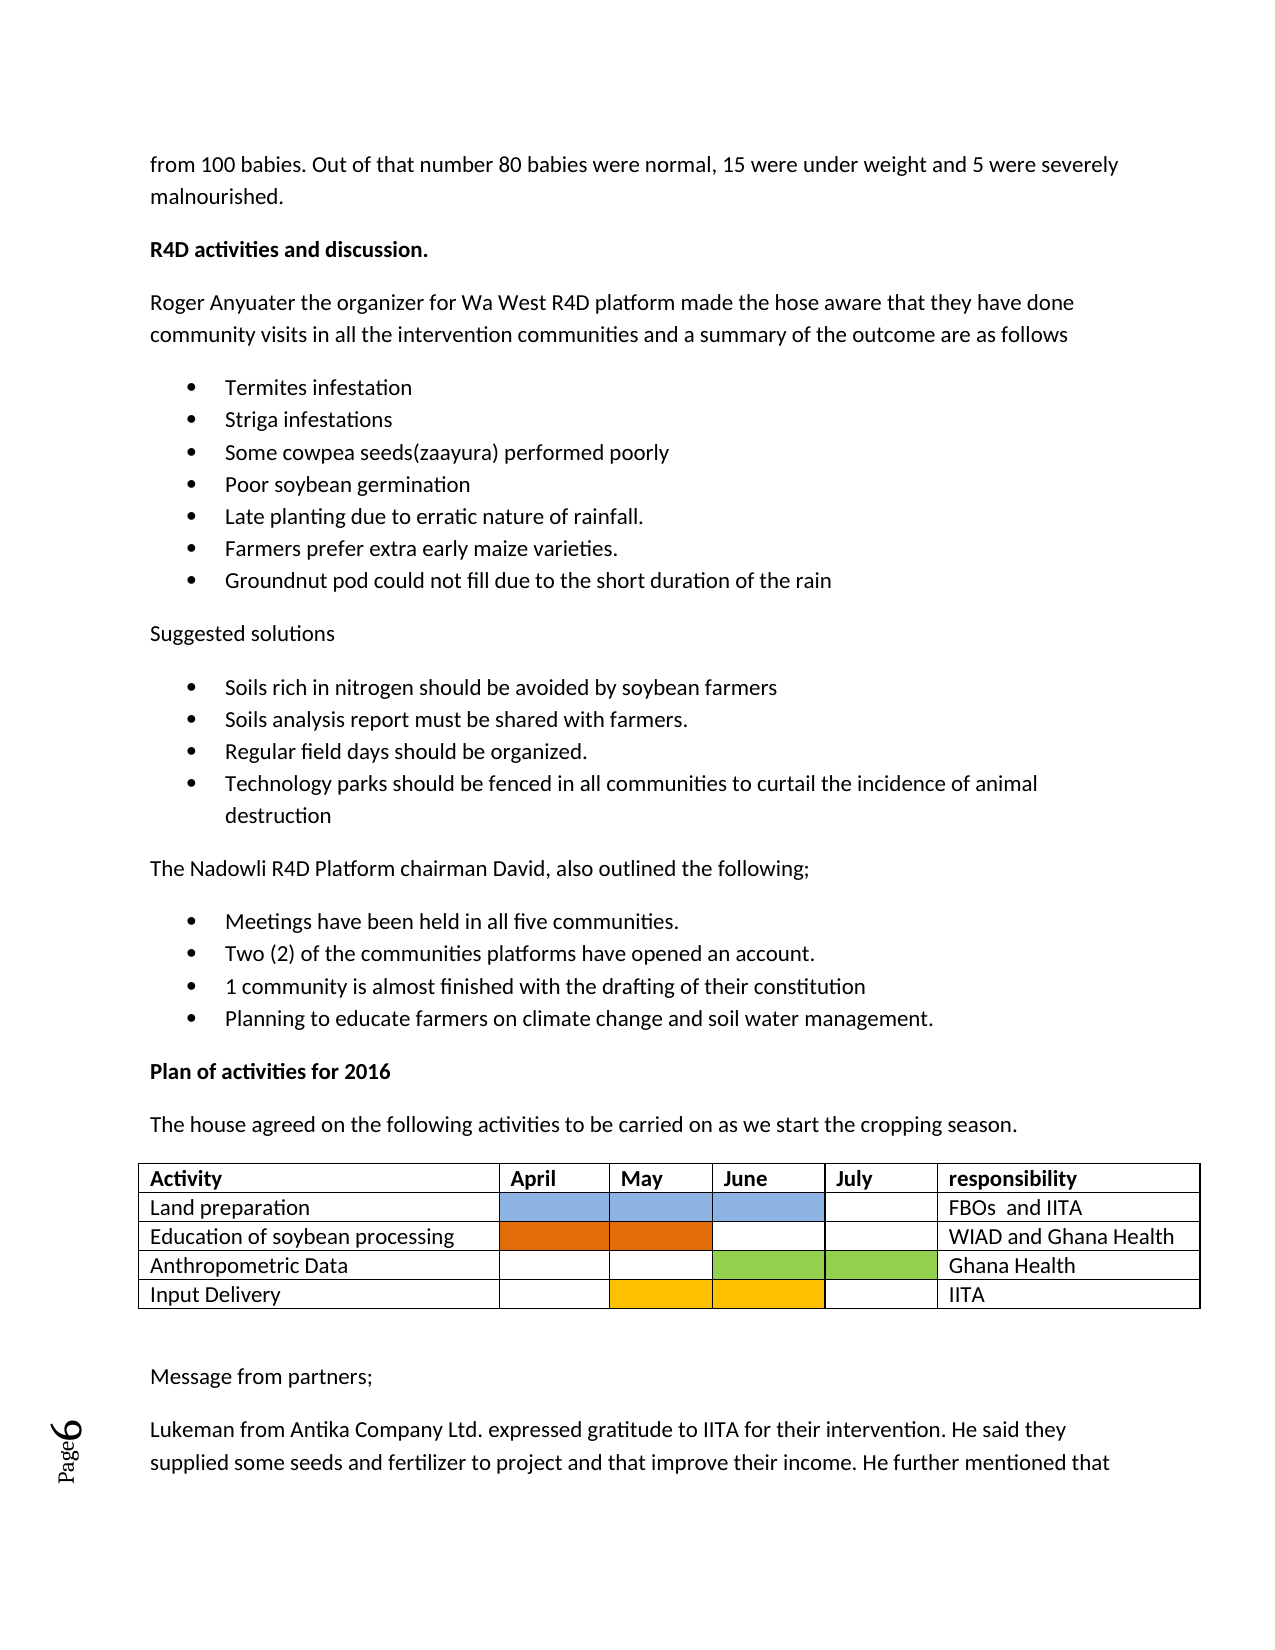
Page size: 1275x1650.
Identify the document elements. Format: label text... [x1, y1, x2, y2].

table_cell [500, 1280, 609, 1308]
table_cell IITA [938, 1280, 1199, 1308]
list Farmers prefer extra early maize varieties. [187, 534, 1125, 562]
list Meetings have been held in all five communities. [187, 907, 1125, 935]
table_cell [826, 1222, 937, 1250]
table_cell Education of soybean processing [139, 1222, 499, 1250]
text Suggested solutions [150, 619, 1125, 648]
text Roger Anyuater the organizer for Wa West R4D platform made the hose aware that they have done community visits in all the intervention communities and a summary of the outcome are as follows [150, 288, 1125, 348]
text Message from partners; [150, 1362, 1125, 1390]
table_cell [500, 1222, 609, 1250]
table_cell Anthropometric Data [139, 1251, 499, 1279]
table_cell Ghana Health [938, 1251, 1199, 1279]
list Regular field days should be organized. [187, 737, 1125, 765]
list Groundnut pod could not fill due to the short duration of the rain [187, 567, 1125, 594]
list Poor soybean germination [187, 470, 1125, 498]
table_cell [500, 1251, 609, 1279]
table_cell [826, 1280, 937, 1308]
list Termites infestation [187, 373, 1125, 401]
table_cell [713, 1280, 824, 1308]
table_header Activity [139, 1164, 499, 1192]
table_cell [610, 1251, 712, 1279]
table_cell [713, 1193, 824, 1221]
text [150, 1415, 1125, 1476]
table_header May [610, 1164, 712, 1192]
table_header June [713, 1164, 824, 1192]
table_cell [610, 1280, 712, 1308]
table_cell [713, 1251, 824, 1279]
list Two (2) of the communities platforms have opened an account. [187, 939, 1125, 968]
table_cell [500, 1193, 609, 1221]
list Some cowpea seeds(zaayura) performed poorly [187, 438, 1125, 466]
text Plan of activities for 2016 [150, 1057, 1125, 1085]
text The Nadowli R4D Platform chairman David, also outlined the following; [150, 854, 1125, 882]
table_header April [500, 1164, 609, 1192]
list 1 community is almost finished with the drafting of their constitution [187, 972, 1125, 1000]
text The house agreed on the following activities to be carried on as we start the cropping season. [150, 1110, 1125, 1138]
table_cell [610, 1193, 712, 1221]
list Late planting due to erratic nature of rainfall. [187, 502, 1125, 530]
list Technology parks should be fenced in all communities to curtail the incidence of animal destruction [187, 769, 1125, 829]
table_cell FBOs and IITA [938, 1193, 1199, 1221]
list Planning to educate farmers on climate change and soil water management. [187, 1004, 1125, 1032]
list Soils analysis report must be shared with farmers. [187, 705, 1125, 733]
table_header July [826, 1164, 937, 1192]
table_cell [826, 1251, 937, 1279]
table_cell [713, 1222, 824, 1250]
text R4D activities and discussion. [150, 235, 1125, 263]
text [150, 150, 1125, 210]
table_header responsibility [938, 1164, 1199, 1192]
table_cell Input Delivery [139, 1280, 499, 1308]
table_cell [610, 1222, 712, 1250]
list Soils rich in nitrogen should be avoided by soybean farmers [187, 673, 1125, 701]
table_cell Land preparation [139, 1193, 499, 1221]
list Striga infestations [187, 406, 1125, 434]
table_cell [826, 1193, 937, 1221]
table_cell WIAD and Ghana Health [938, 1222, 1199, 1250]
